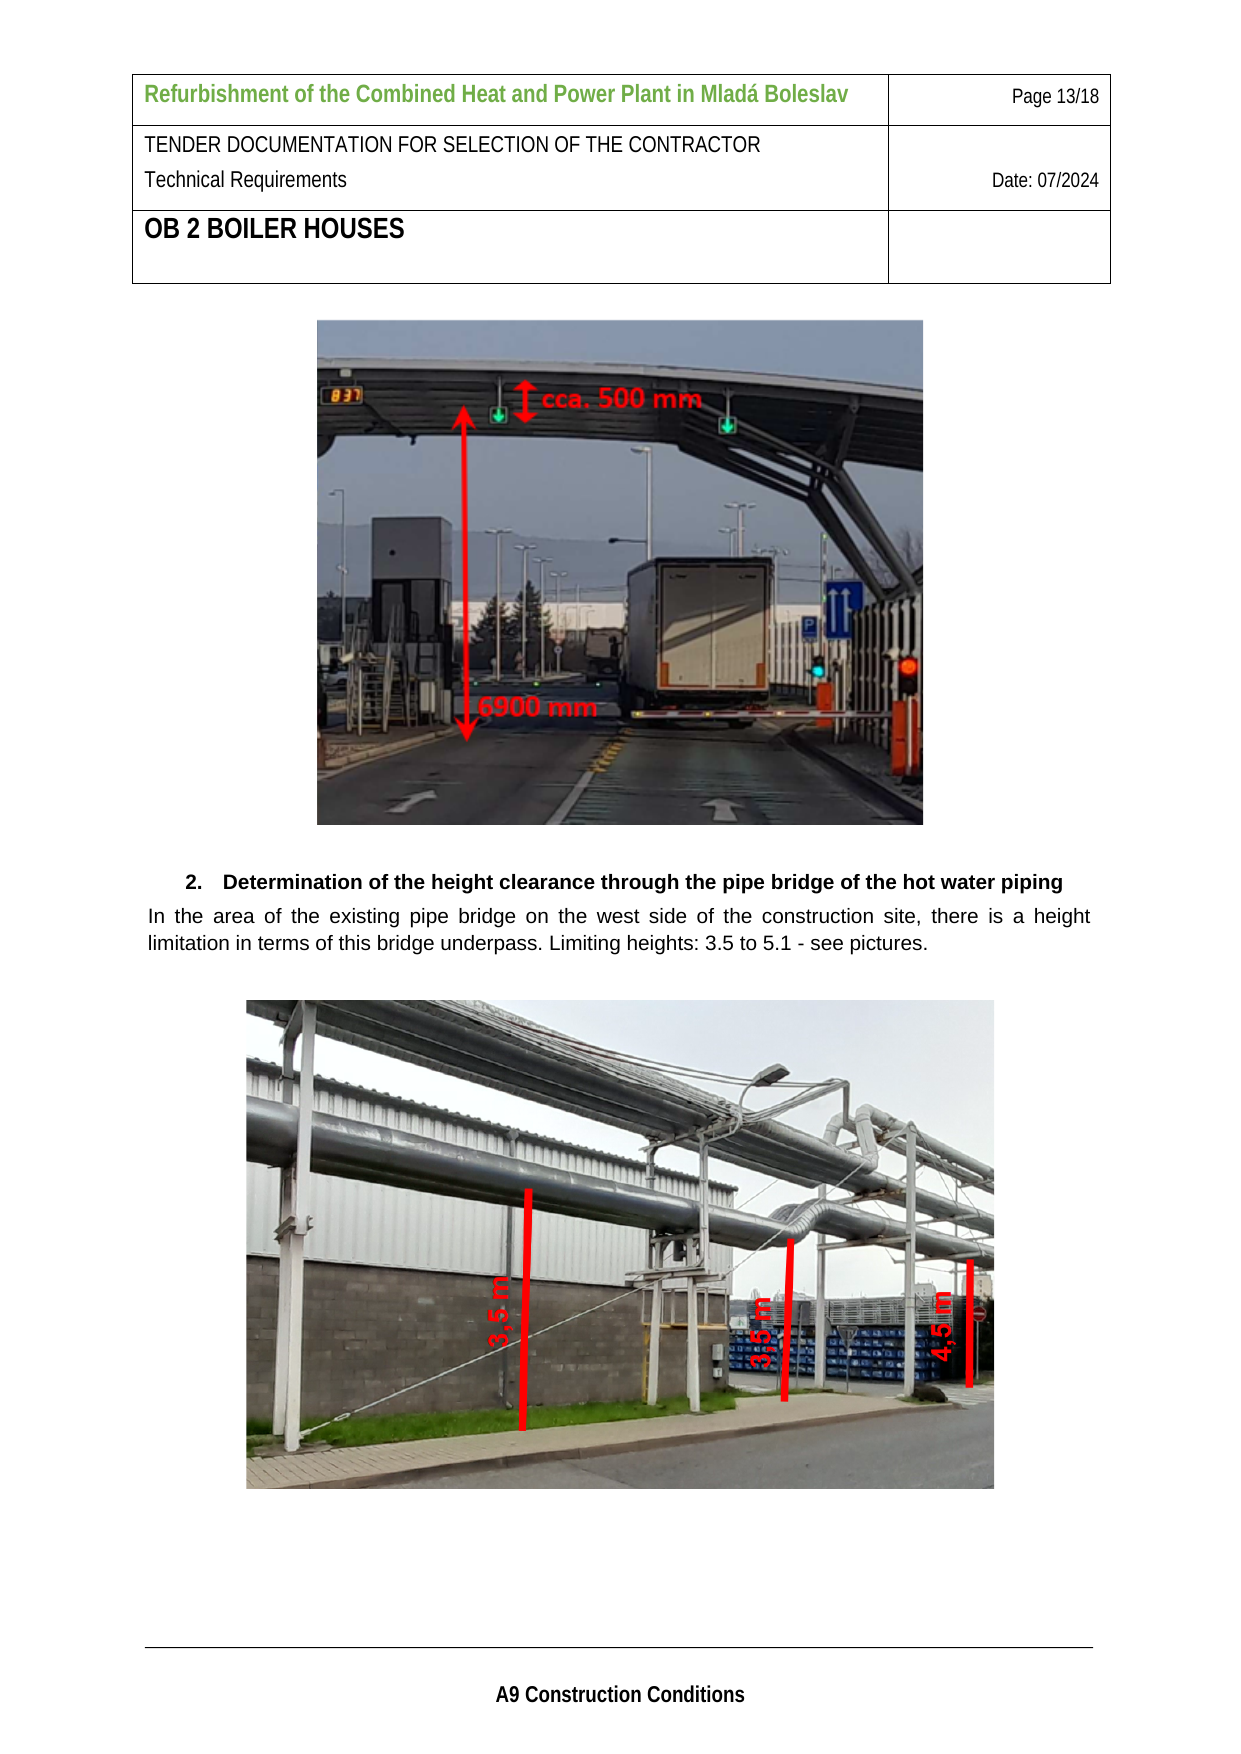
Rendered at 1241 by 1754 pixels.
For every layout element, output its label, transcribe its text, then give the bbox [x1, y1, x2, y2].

picture [317, 311, 924, 825]
list Determination of the height clearance through the pipe bridge of the hot water piping [185, 870, 1093, 894]
picture [246, 1000, 995, 1489]
text In the area of the existing pipe bridge on the west side of the construction site, there is a height limitation in terms of this bridge underpass. Limiting heights: 3.5 to 5.1 - see pictures. [148, 904, 1093, 955]
